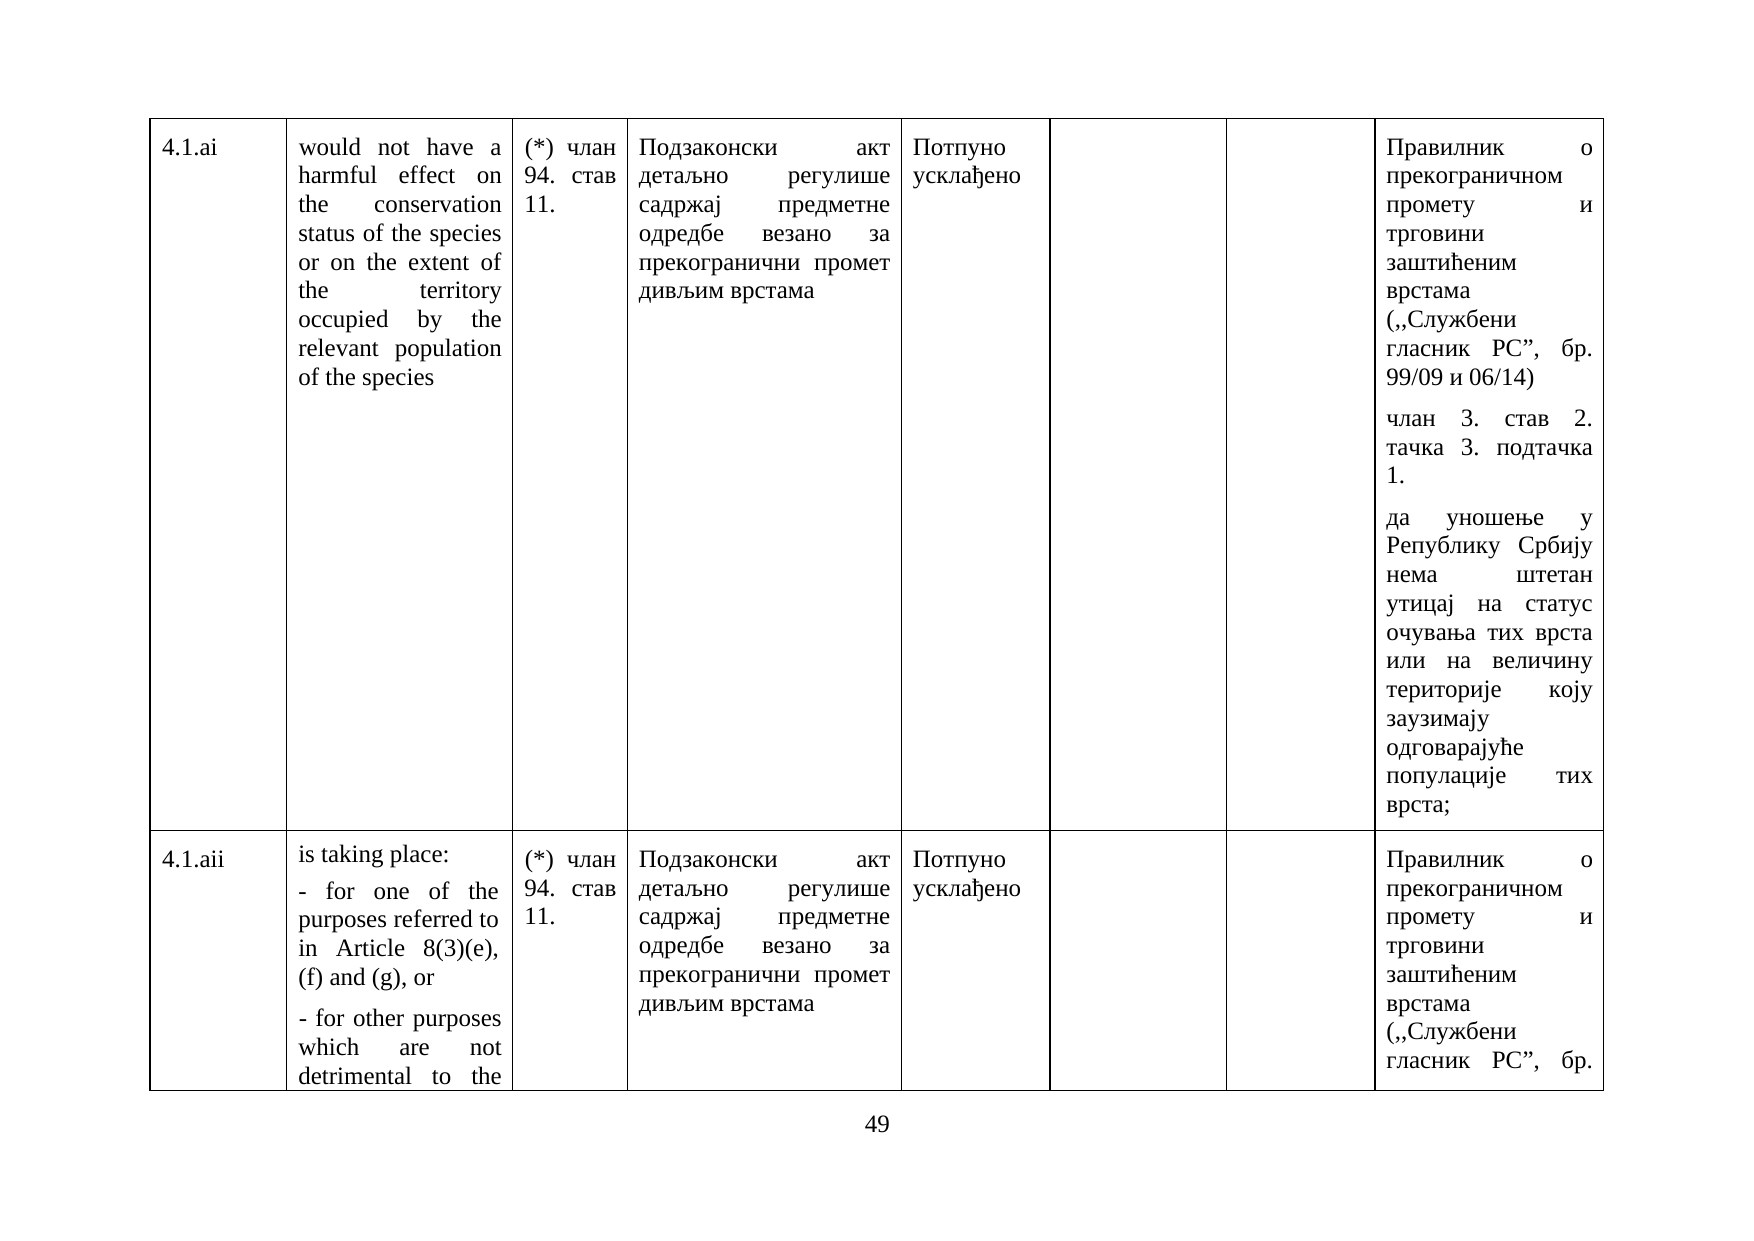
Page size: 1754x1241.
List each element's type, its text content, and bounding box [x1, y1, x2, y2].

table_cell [1376, 831, 1603, 1089]
table_cell [1227, 119, 1374, 830]
table_cell would not have a harmful effect on the conservation status of the species or on the extent of the territory occupied by the relevant population of the species [287, 119, 512, 830]
table_cell [1051, 831, 1226, 1089]
table_cell 4.1.ai [151, 119, 286, 830]
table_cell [513, 831, 627, 1089]
table_cell [1051, 119, 1226, 830]
table_cell Потпуно усклађено [902, 831, 1049, 1089]
table_cell [1227, 831, 1374, 1089]
table_cell Правилник о прекограничном промету и трговини заштићеним врстама (,,Службени гласник РС”, бр. 99/09 и 06/14) члан 3. став 2. тачка 3. подтачка 1. да уношење у Републику Србију нема штетан утицај на статус очувања тих врста или на величину територије коју заузимају одговарајуће популације тих врста; [1376, 119, 1603, 830]
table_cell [628, 831, 901, 1089]
table_cell Подзаконски акт детаљно регулише садржај предметне одредбе везано за прекогранични промет дивљим врстама [628, 119, 901, 830]
table_cell Потпуно усклађено [902, 119, 1049, 830]
table_cell 4.1.aii [151, 831, 286, 1089]
table_cell (*) члан 94. став 11. [513, 119, 627, 830]
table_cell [287, 831, 512, 1089]
